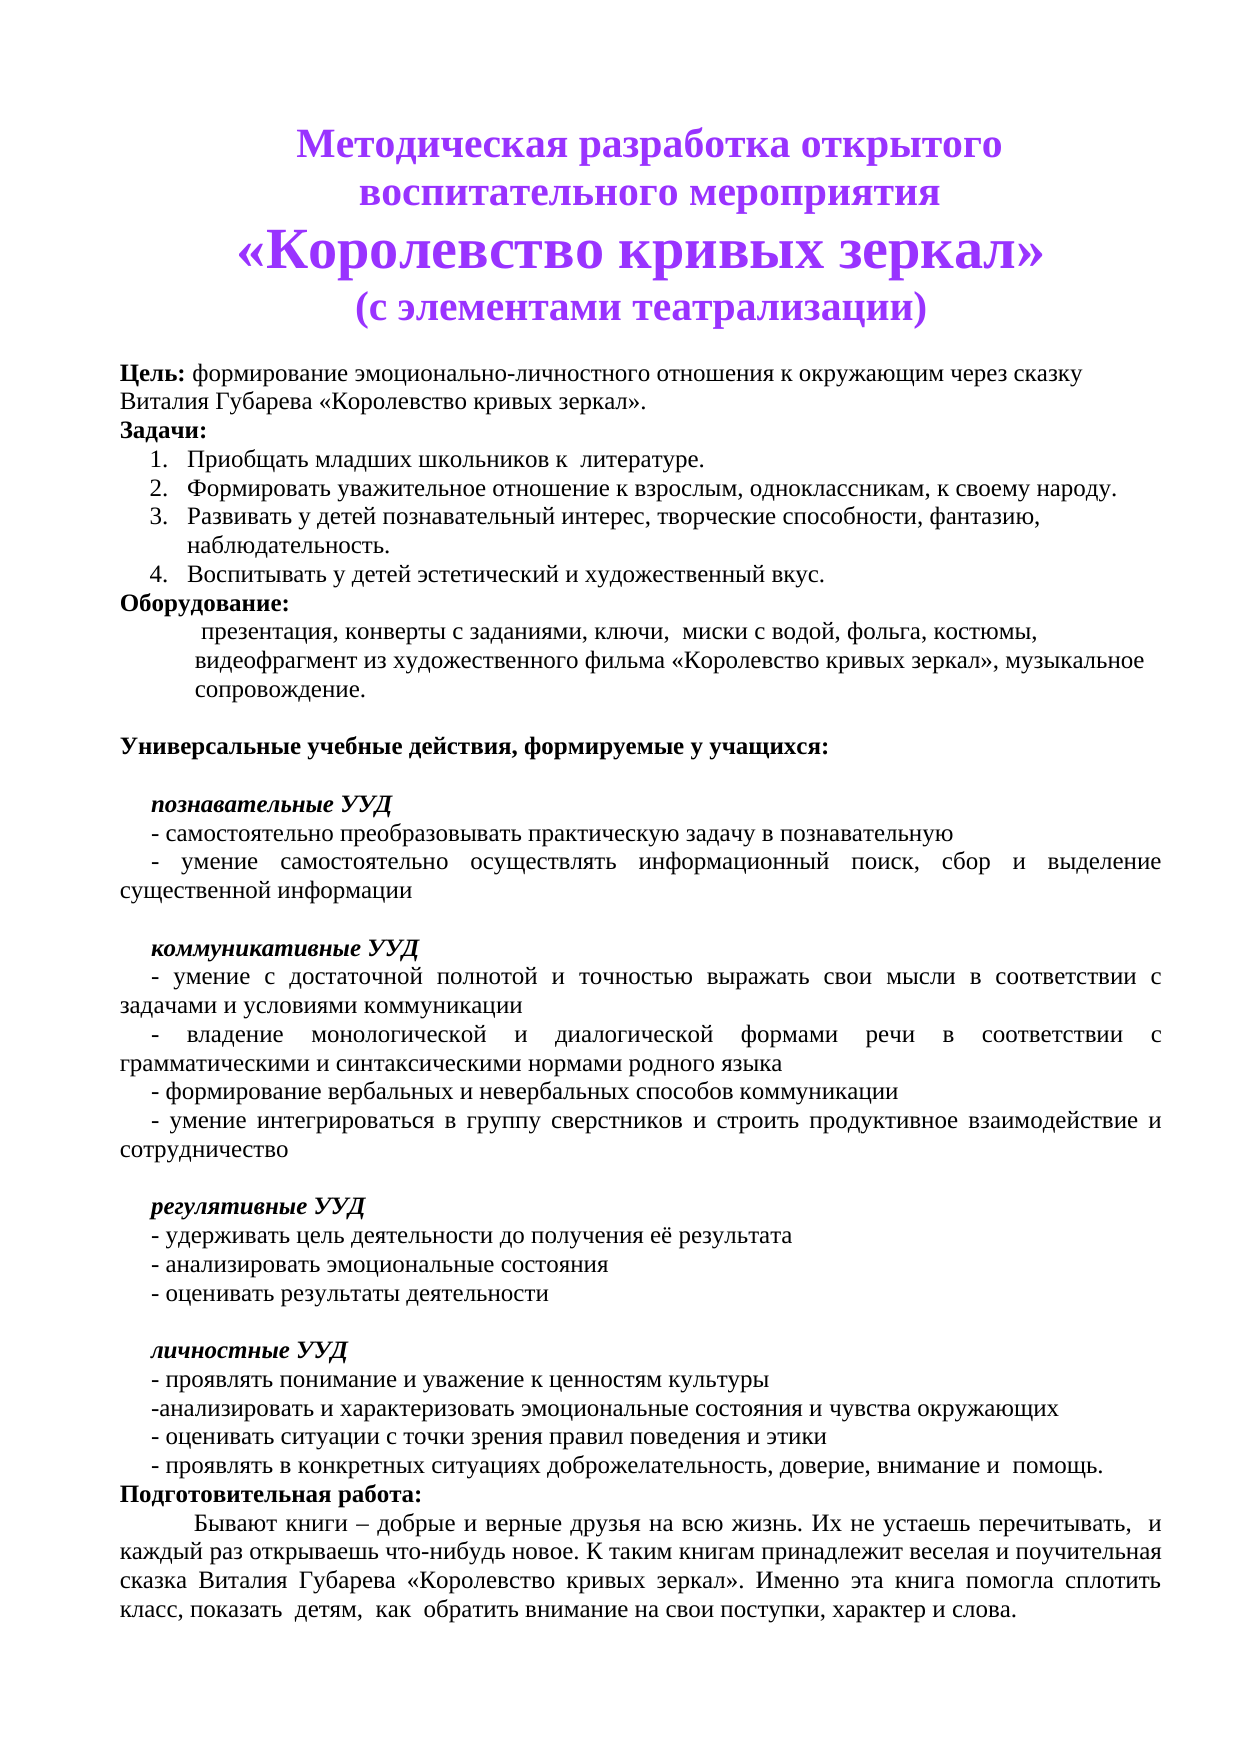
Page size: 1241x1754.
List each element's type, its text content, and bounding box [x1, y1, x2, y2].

table_header «Королевство кривых зеркал» (с элементами театрализации) [108, 214, 1174, 329]
text Методическая разработка открытого воспитательного мероприятия [148, 118, 1152, 214]
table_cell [108, 329, 1174, 1623]
